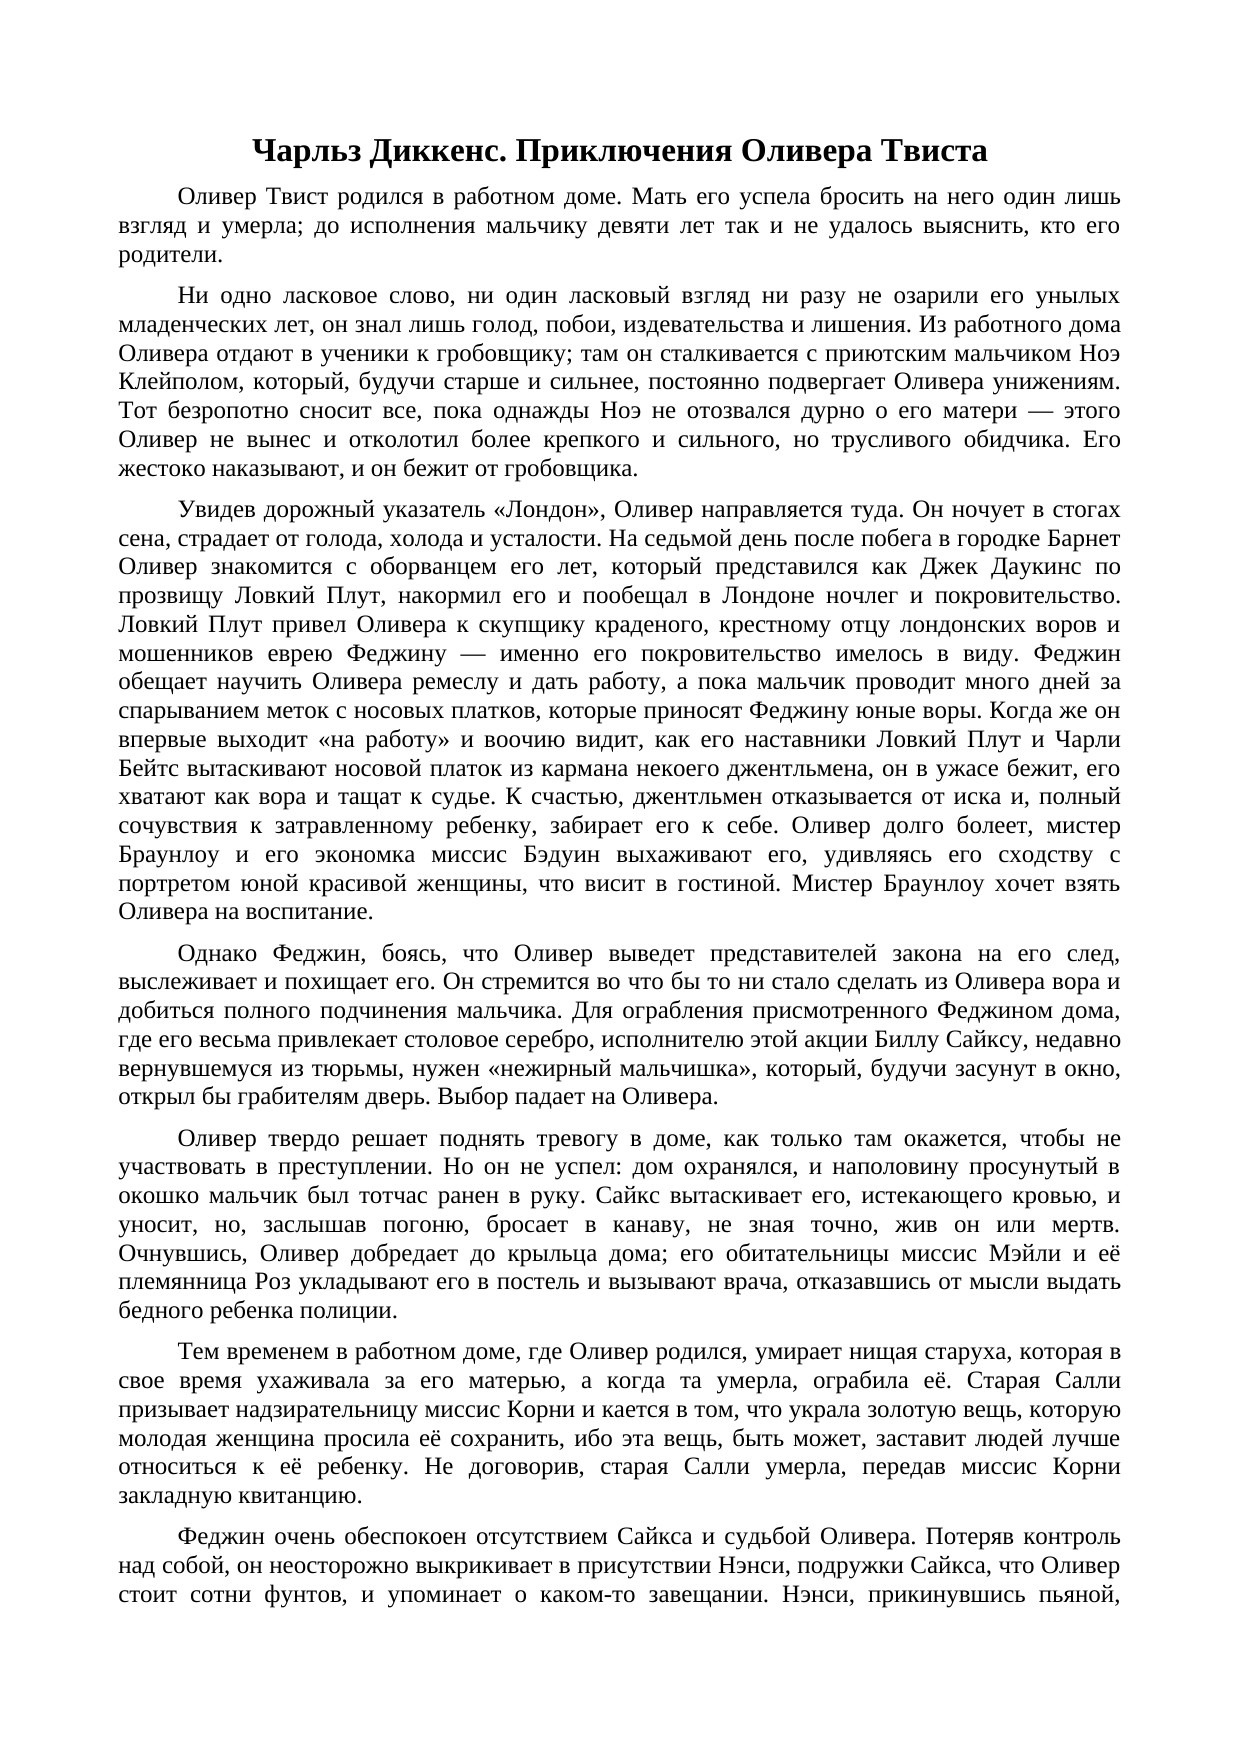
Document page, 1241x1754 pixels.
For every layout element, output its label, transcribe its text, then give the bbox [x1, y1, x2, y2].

text Оливер твердо решает поднять тревогу в доме, как только там окажется, чтобы не участвовать в преступлении. Но он не успел: дом охранялся, и наполовину просунутый в окошко мальчик был тотчас ранен в руку. Сайкс вытаскивает его, истекающего кровью, и уносит, но, заслышав погоню, бросает в канаву, не зная точно, жив он или мертв. Очнувшись, Оливер добредает до крыльца дома; его обитательницы миссис Мэйли и её племянница Роз укладывают его в постель и вызывают врача, отказавшись от мысли выдать бедного ребенка полиции. [118, 1123, 1122, 1324]
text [118, 1521, 1122, 1608]
text Ни одно ласковое слово, ни один ласковый взгляд ни разу не озарили его унылых младенческих лет, он знал лишь голод, побои, издевательства и лишения. Из работного дома Оливера отдают в ученики к гробовщику; там он сталкивается с приютским мальчиком Ноэ Клейполом, который, будучи старше и сильнее, постоянно подвергает Оливера унижениям. Тот безропотно сносит все, пока однажды Ноэ не отозвался дурно о его матери — этого Оливер не вынес и отколотил более крепкого и сильного, но трусливого обидчика. Его жестоко наказывают, и он бежит от гробовщика. [118, 280, 1122, 481]
text Тем временем в работном доме, где Оливер родился, умирает нищая старуха, которая в свое время ухаживала за его матерью, а когда та умерла, ограбила её. Старая Салли призывает надзирательницу миссис Корни и кается в том, что украла золотую вещь, которую молодая женщина просила её сохранить, ибо эта вещь, быть может, заставит людей лучше относиться к её ребенку. Не договорив, старая Салли умерла, передав миссис Корни закладную квитанцию. [118, 1336, 1122, 1509]
text Оливер Твист родился в работном доме. Мать его успела бросить на него один лишь взгляд и умерла; до исполнения мальчику девяти лет так и не удалось выяснить, кто его родители. [118, 181, 1122, 268]
text Однако Феджин, боясь, что Оливер выведет представителей закона на его след, выслеживает и похищает его. Он стремится во что бы то ни стало сделать из Оливера вора и добиться полного подчинения мальчика. Для ограбления присмотренного Феджином дома, где его весьма привлекает столовое серебро, исполнителю этой акции Биллу Сайксу, недавно вернувшемуся из тюрьмы, нужен «нежирный мальчишка», который, будучи засунут в окно, открыл бы грабителям дверь. Выбор падает на Оливера. [118, 938, 1122, 1110]
text Чарльз Диккенс. Приключения Оливера Твиста [118, 131, 1122, 169]
text Увидев дорожный указатель «Лондон», Оливер направляется туда. Он ночует в стогах сена, страдает от голода, холода и усталости. На седьмой день после побега в городке Барнет Оливер знакомится с оборванцем его лет, который представился как Джек Даукинс по прозвищу Ловкий Плут, накормил его и пообещал в Лондоне ночлег и покровительство. Ловкий Плут привел Оливера к скупщику краденого, крестному отцу лондонских воров и мошенников еврею Феджину — именно его покровительство имелось в виду. Феджин обещает научить Оливера ремеслу и дать работу, а пока мальчик проводит много дней за спарыванием меток с носовых платков, которые приносят Феджину юные воры. Когда же он впервые выходит «на работу» и воочию видит, как его наставники Ловкий Плут и Чарли Бейтс вытаскивают носовой платок из кармана некоего джентльмена, он в ужасе бежит, его хватают как вора и тащат к судье. К счастью, джентльмен отказывается от иска и, полный сочувствия к затравленному ребенку, забирает его к себе. Оливер долго болеет, мистер Браунлоу и его экономка миссис Бэдуин выхаживают его, удивляясь его сходству с портретом юной красивой женщины, что висит в гостиной. Мистер Браунлоу хочет взять Оливера на воспитание. [118, 494, 1122, 925]
